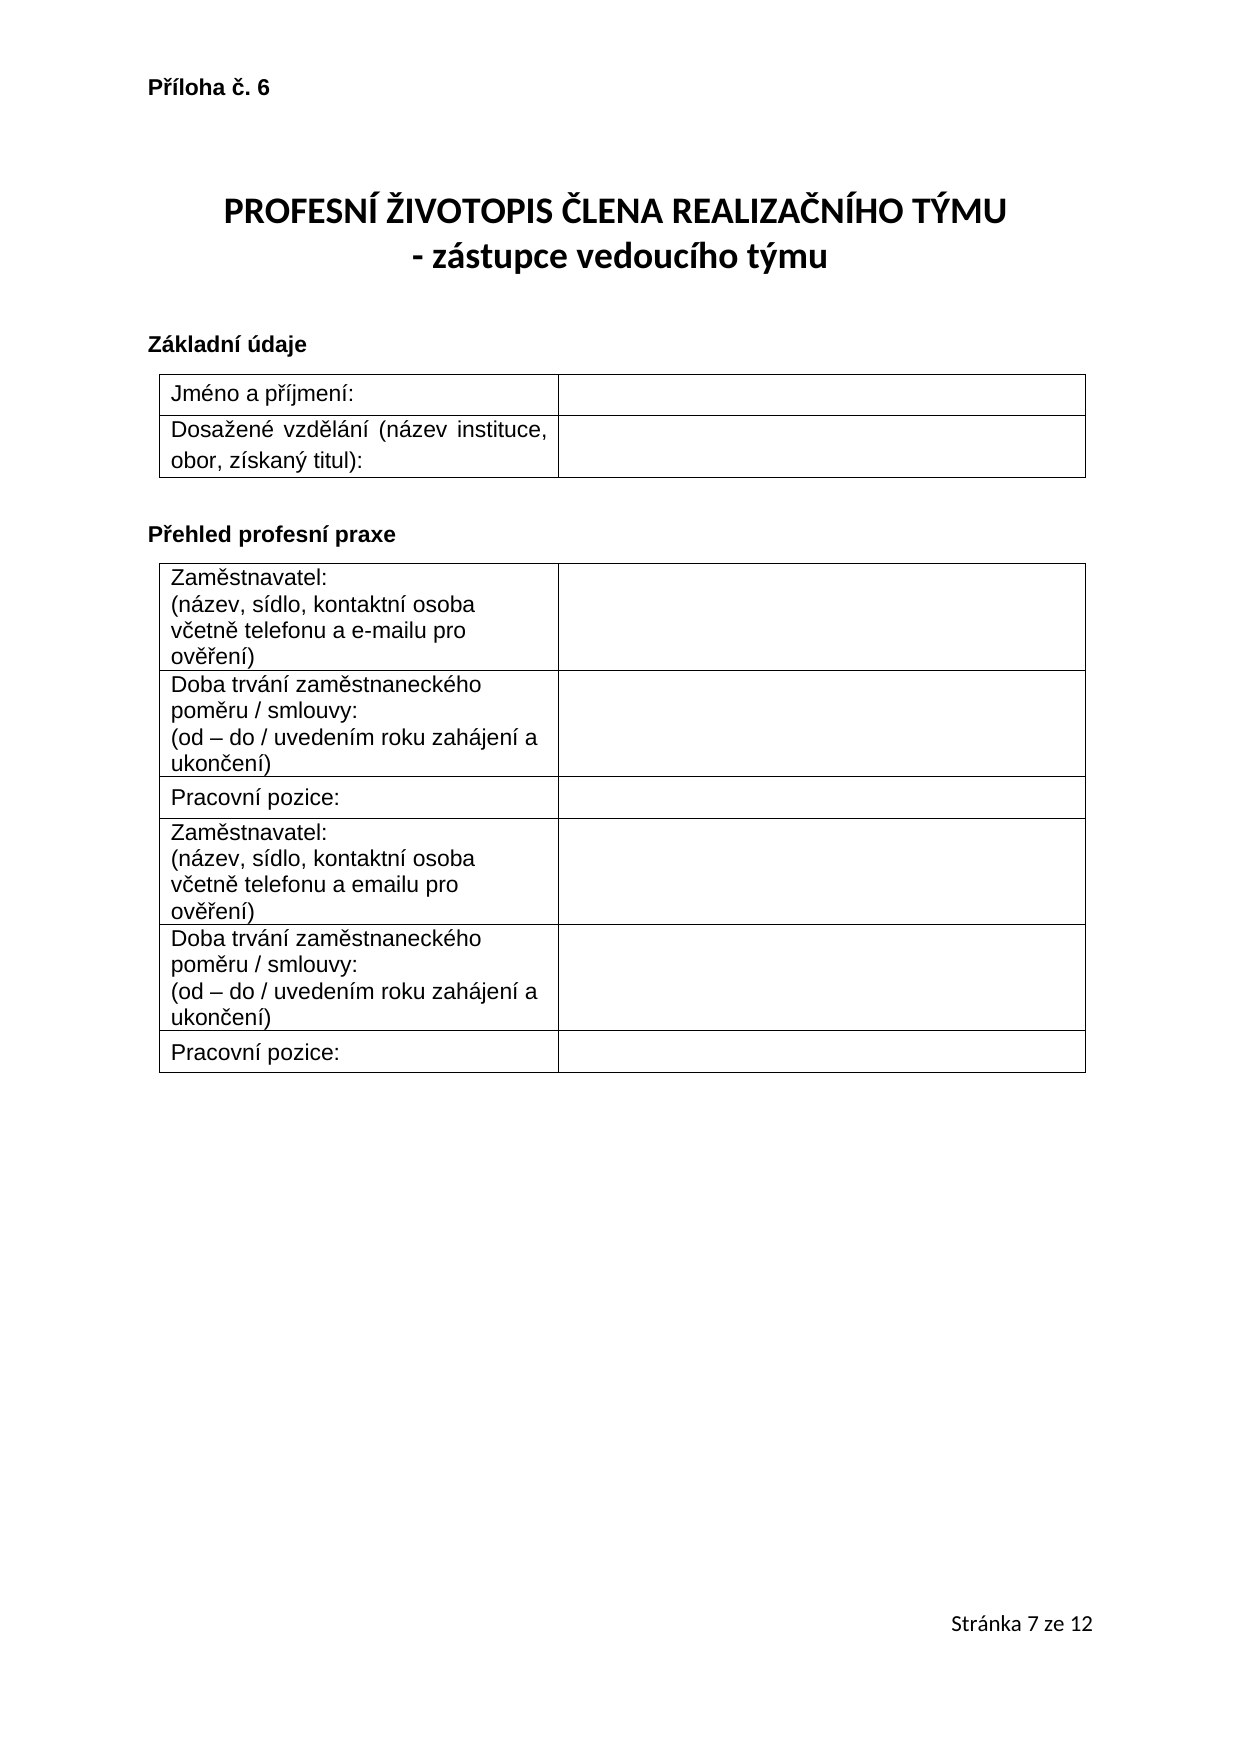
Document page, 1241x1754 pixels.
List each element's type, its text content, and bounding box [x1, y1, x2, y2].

table_cell [559, 925, 1085, 1030]
table_cell [559, 1031, 1085, 1072]
text PROFESNÍ ŽIVOTOPIS ČLENA REALIZAČNÍHO TÝMU - zástupce vedoucího týmu [148, 187, 1093, 278]
table_cell Pracovní pozice: [160, 777, 558, 817]
table_cell Doba trvání zaměstnaneckého poměru / smlouvy: (od – do / uvedením roku zahájení a ukončení) [160, 925, 558, 1030]
table_cell Zaměstnavatel: (název, sídlo, kontaktní osoba včetně telefonu a emailu pro ověření) [160, 819, 558, 924]
table_header [559, 375, 1085, 415]
text Základní údaje [148, 331, 1093, 358]
text Přehled profesní praxe [148, 521, 1093, 547]
table_header Zaměstnavatel: (název, sídlo, kontaktní osoba včetně telefonu a e-mailu pro ověření) [160, 564, 558, 670]
table_cell Pracovní pozice: [160, 1031, 558, 1072]
table_cell [559, 819, 1085, 924]
table_header [559, 564, 1085, 670]
table_header Jméno a příjmení: [160, 375, 558, 415]
table_cell Doba trvání zaměstnaneckého poměru / smlouvy: (od – do / uvedením roku zahájení a ukončení) [160, 671, 558, 776]
table_cell [559, 416, 1085, 477]
table_cell Dosažené vzdělání (název instituce, obor, získaný titul): [160, 416, 558, 477]
table_cell [559, 777, 1085, 817]
table_cell [559, 671, 1085, 776]
